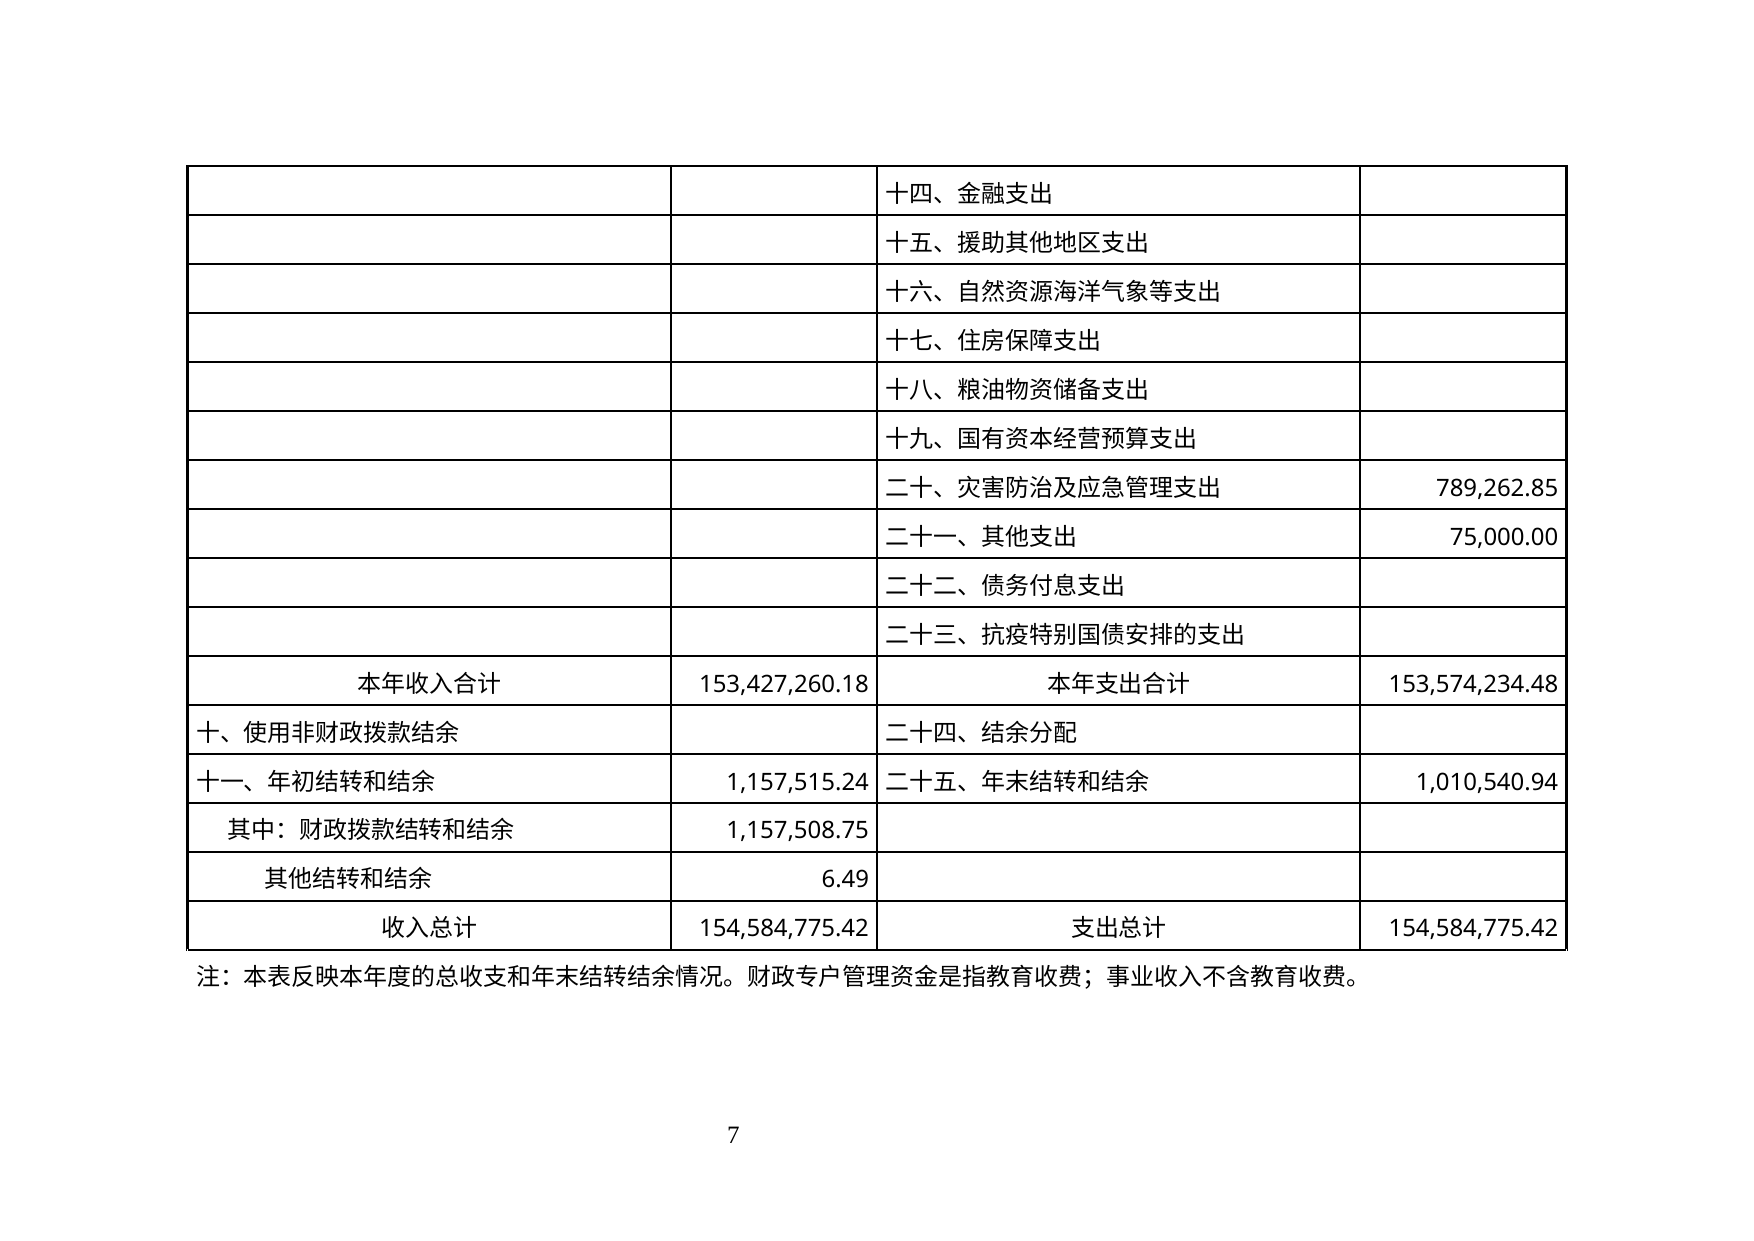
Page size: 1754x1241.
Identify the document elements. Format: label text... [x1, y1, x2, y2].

table_cell [672, 510, 876, 557]
table_cell 十一、年初结转和结余 [189, 755, 670, 802]
table_cell [189, 167, 670, 214]
table_cell [672, 461, 876, 508]
table_cell [1361, 559, 1565, 606]
table_cell 二十三、抗疫特别国债安排的支出 [878, 608, 1359, 655]
table_cell 支出总计 [878, 902, 1359, 948]
table_cell [1361, 608, 1565, 655]
table_cell 十八、粮油物资储备支出 [878, 363, 1359, 410]
table_cell 十九、国有资本经营预算支出 [878, 412, 1359, 459]
table_cell [672, 412, 876, 459]
table_cell 153,574,234.48 [1361, 657, 1565, 704]
table_cell 本年支出合计 [878, 657, 1359, 704]
table_cell [672, 167, 876, 214]
table_cell [1361, 167, 1565, 214]
table_cell [1361, 412, 1565, 459]
table_cell [189, 510, 670, 557]
table_cell [672, 559, 876, 606]
table_cell 十六、自然资源海洋气象等支出 [878, 265, 1359, 312]
table_cell 十四、金融支出 [878, 167, 1359, 214]
table_cell [189, 265, 670, 312]
table_cell [672, 216, 876, 263]
table_cell [878, 804, 1359, 851]
table_cell 十、使用非财政拨款结余 [189, 706, 670, 753]
table_cell 二十、灾害防治及应急管理支出 [878, 461, 1359, 508]
table_cell 1,010,540.94 [1361, 755, 1565, 802]
table_cell 收入总计 [189, 902, 670, 948]
table_cell 其中：财政拨款结转和结余 [189, 804, 670, 851]
table_cell [1361, 363, 1565, 410]
table_cell 其他结转和结余 [189, 853, 670, 899]
table_cell 1,157,508.75 [672, 804, 876, 851]
table_cell [672, 265, 876, 312]
table_cell 二十四、结余分配 [878, 706, 1359, 753]
table_cell [1361, 216, 1565, 263]
table_cell 二十五、年末结转和结余 [878, 755, 1359, 802]
table_cell [672, 314, 876, 361]
table_cell [1361, 265, 1565, 312]
table_cell [1361, 804, 1565, 851]
table_cell [189, 314, 670, 361]
table_cell 789,262.85 [1361, 461, 1565, 508]
table_cell [672, 363, 876, 410]
table_cell [672, 608, 876, 655]
table_cell [878, 853, 1359, 899]
table_cell 6.49 [672, 853, 876, 899]
table_cell 154,584,775.42 [672, 902, 876, 948]
table_cell [189, 412, 670, 459]
table_cell [189, 608, 670, 655]
table_cell 75,000.00 [1361, 510, 1565, 557]
table_cell 154,584,775.42 [1361, 902, 1565, 948]
table_cell [1361, 706, 1565, 753]
table_cell 注：本表反映本年度的总收支和年末结转结余情况。财政专户管理资金是指教育收费；事业收入不含教育收费。 [188, 951, 1566, 997]
table_cell [1361, 314, 1565, 361]
table_cell 十五、援助其他地区支出 [878, 216, 1359, 263]
table_cell 本年收入合计 [189, 657, 670, 704]
table_cell [189, 216, 670, 263]
table_cell 1,157,515.24 [672, 755, 876, 802]
table_cell [189, 363, 670, 410]
table_cell [189, 559, 670, 606]
table_cell 153,427,260.18 [672, 657, 876, 704]
table_cell [1361, 853, 1565, 899]
table_cell [672, 706, 876, 753]
table_cell 十七、住房保障支出 [878, 314, 1359, 361]
table_cell [189, 461, 670, 508]
table_cell 二十二、债务付息支出 [878, 559, 1359, 606]
table_cell 二十一、其他支出 [878, 510, 1359, 557]
